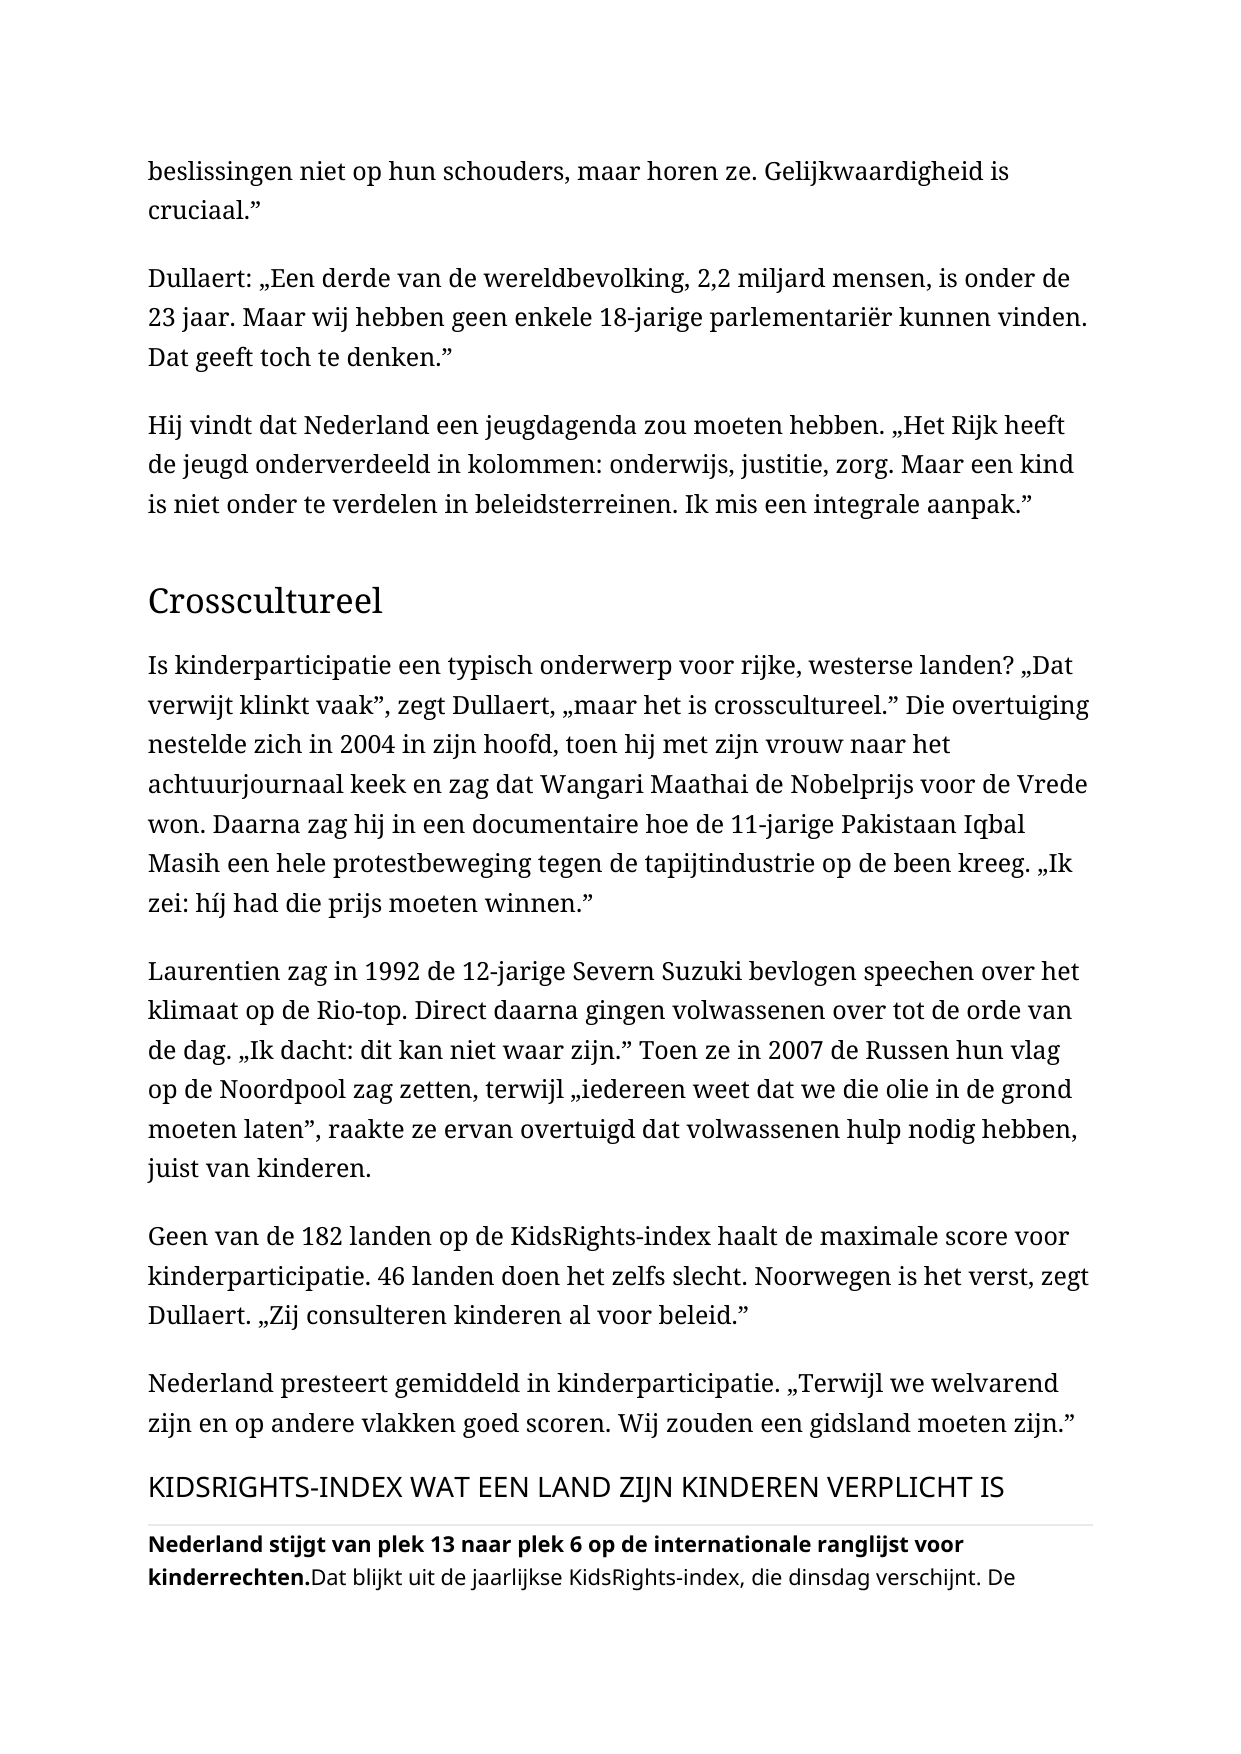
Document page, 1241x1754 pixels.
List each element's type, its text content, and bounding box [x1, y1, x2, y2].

text Laurentien zag in 1992 de 12-jarige Severn Suzuki bevlogen speechen over het klimaat op de Rio-top. Direct daarna gingen volwassenen over tot de orde van de dag. „Ik dacht: dit kan niet waar zijn.” Toen ze in 2007 de Russen hun vlag op de Noordpool zag zetten, terwijl „iedereen weet dat we die olie in de grond moeten laten”, raakte ze ervan overtuigd dat volwassenen hulp nodig hebben, juist van kinderen. [148, 948, 1093, 1185]
text Is kinderparticipatie een typisch onderwerp voor rijke, westerse landen? „Dat verwijt klinkt vaak”, zegt Dullaert, „maar het is crosscultureel.” Die overtuiging nestelde zich in 2004 in zijn hoofd, toen hij met zijn vrouw naar het achtuurjournaal keek en zag dat Wangari Maathai de Nobelprijs voor de Vrede won. Daarna zag hij in een documentaire hoe de 11-jarige Pakistaan Iqbal Masih een hele protestbeweging tegen de tapijtindustrie op de been kreeg. „Ik zei: híj had die prijs moeten winnen.” [148, 642, 1093, 919]
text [148, 1526, 1093, 1592]
text Hij vindt dat Nederland een jeugdagenda zou moeten hebben. „Het Rijk heeft de jeugd onderverdeeld in kolommen: onderwijs, justitie, zorg. Maar een kind is niet onder te verdelen in beleidsterreinen. Ik mis een integrale aanpak.” [148, 402, 1093, 521]
text Geen van de 182 landen op de KidsRights-index haalt de maximale score voor kinderparticipatie. 46 landen doen het zelfs slecht. Noorwegen is het verst, zegt Dullaert. „Zij consulteren kinderen al voor beleid.” [148, 1213, 1093, 1332]
text KidsRights-index Wat een land zijn kinderen verplicht is [148, 1467, 1093, 1524]
text Dullaert: „Een derde van de wereldbevolking, 2,2 miljard mensen, is onder de 23 jaar. Maar wij hebben geen enkele 18-jarige parlementariër kunnen vinden. Dat geeft toch te denken.” [148, 255, 1093, 374]
text Nederland presteert gemiddeld in kinderparticipatie. „Terwijl we welvarend zijn en op andere vlakken goed scoren. Wij zouden een gidsland moeten zijn.” [148, 1360, 1093, 1439]
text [148, 148, 1093, 227]
text Crosscultureel [148, 577, 1093, 624]
